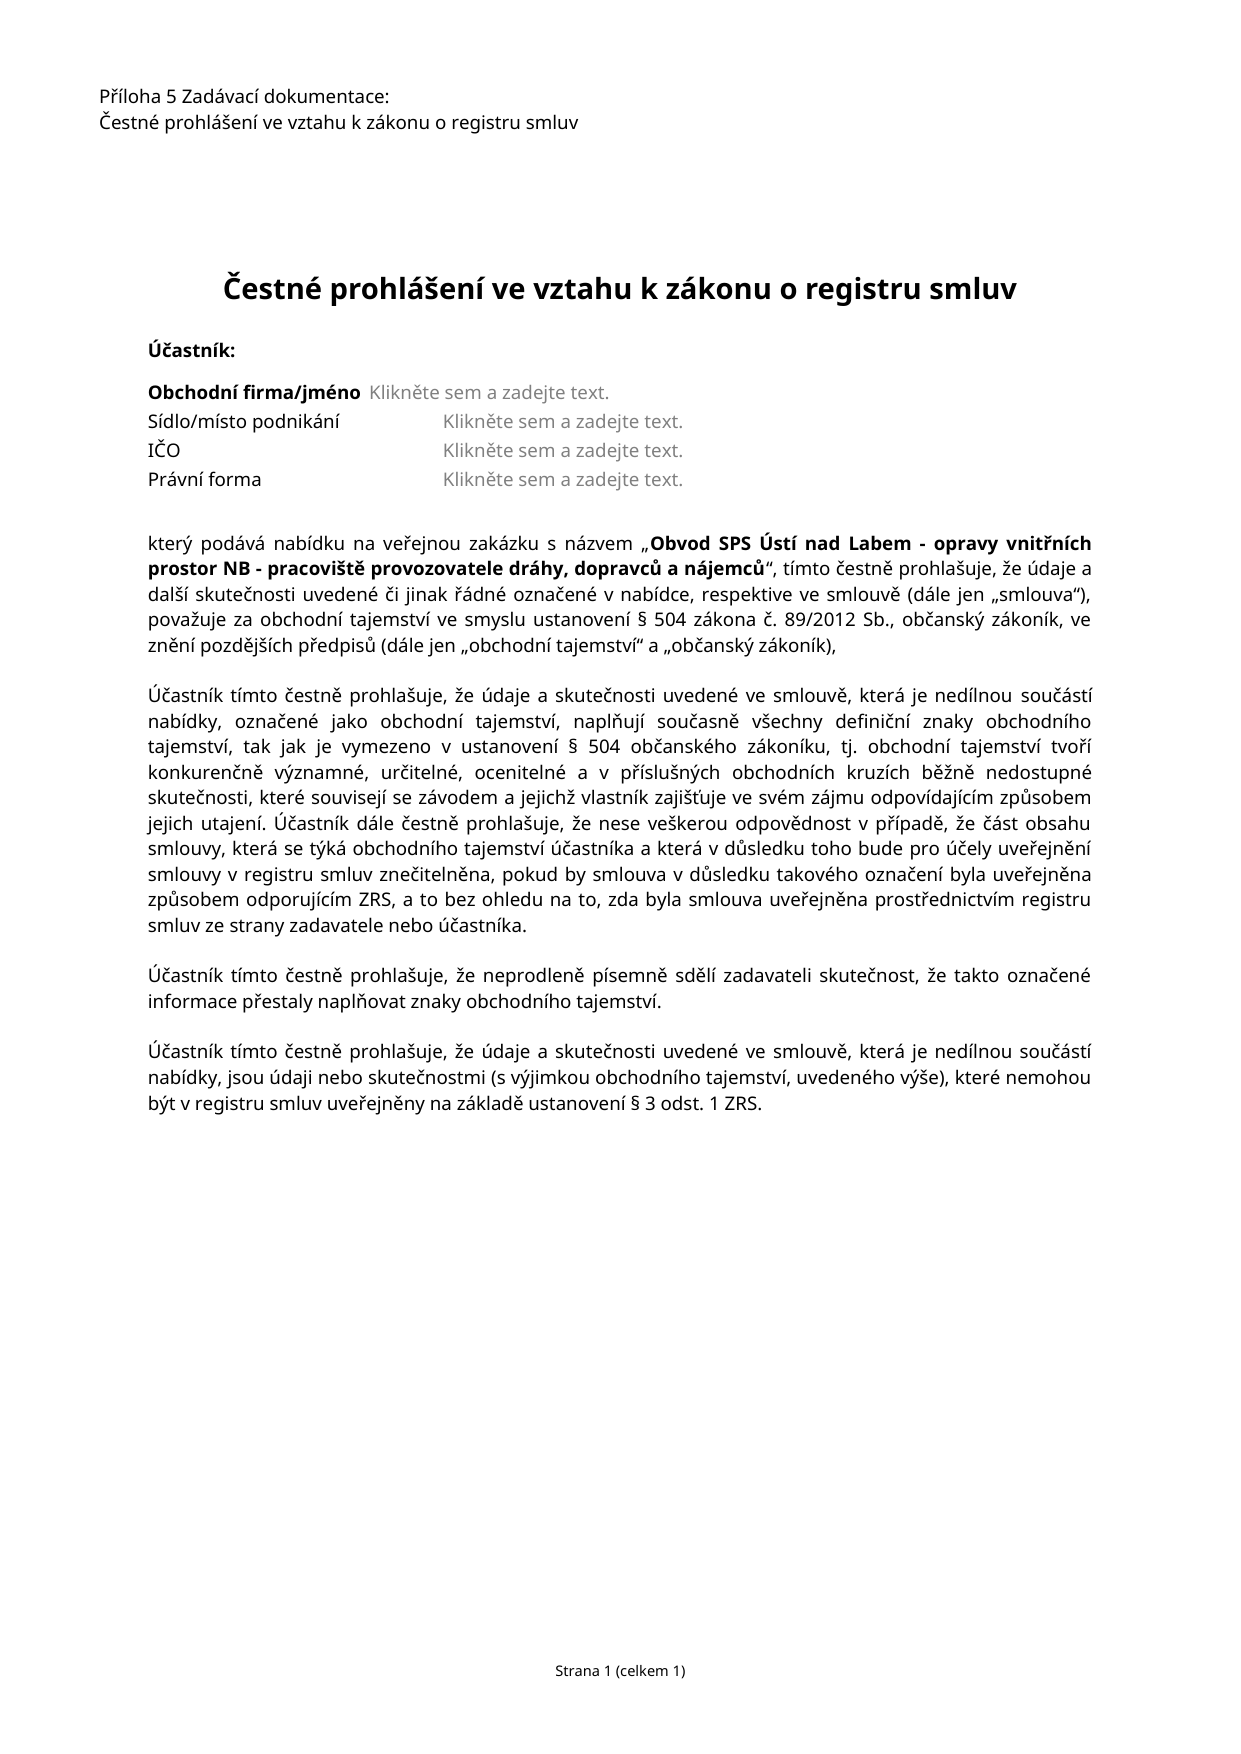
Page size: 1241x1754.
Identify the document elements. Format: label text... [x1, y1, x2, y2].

text Právní forma [148, 463, 1093, 492]
text Účastník tímto čestně prohlašuje, že údaje a skutečnosti uvedené ve smlouvě, která je nedílnou součástí nabídky, označené jako obchodní tajemství, naplňují současně všechny definiční znaky obchodního tajemství, tak jak je vymezeno v ustanovení § 504 občanského zákoníku, tj. obchodní tajemství tvoří konkurenčně významné, určitelné, ocenitelné a v příslušných obchodních kruzích běžně nedostupné skutečnosti, které souvisejí se závodem a jejichž vlastník zajišťuje ve svém zájmu odpovídajícím způsobem jejich utajení. Účastník dále čestně prohlašuje, že nese veškerou odpovědnost v případě, že část obsahu smlouvy, která se týká obchodního tajemství účastníka a která v důsledku toho bude pro účely uveřejnění smlouvy v registru smluv znečitelněna, pokud by smlouva v důsledku takového označení byla uveřejněna způsobem odporujícím ZRS, a to bez ohledu na to, zda byla smlouva uveřejněna prostřednictvím registru smluv ze strany zadavatele nebo účastníka. [148, 683, 1093, 938]
text IČO [148, 434, 1093, 463]
text Účastník tímto čestně prohlašuje, že neprodleně písemně sdělí zadavateli skutečnost, že takto označené informace přestaly naplňovat znaky obchodního tajemství. [148, 963, 1093, 1014]
text který podává nabídku na veřejnou zakázku s názvem „Obvod SPS Ústí nad Labem - opravy vnitřních prostor NB - pracoviště provozovatele dráhy, dopravců a nájemců“, tímto čestně prohlašuje, že údaje a další skutečnosti uvedené či jinak řádné označené v nabídce, respektive ve smlouvě (dále jen „smlouva“), považuje za obchodní tajemství ve smyslu ustanovení § 504 zákona č. 89/2012 Sb., občanský zákoník, ve znění pozdějších předpisů (dále jen „obchodní tajemství“ a „občanský zákoník), [148, 530, 1093, 658]
text Obchodní firma/jméno [148, 376, 1093, 405]
text Účastník tímto čestně prohlašuje, že údaje a skutečnosti uvedené ve smlouvě, která je nedílnou součástí nabídky, jsou údaji nebo skutečnostmi (s výjimkou obchodního tajemství, uvedeného výše), které nemohou být v registru smluv uveřejněny na základě ustanovení § 3 odst. 1 ZRS. [148, 1039, 1093, 1115]
title Čestné prohlášení ve vztahu k zákonu o registru smluv [148, 268, 1093, 308]
text Sídlo/místo podnikání [148, 405, 1093, 434]
text Účastník: [148, 333, 1093, 364]
